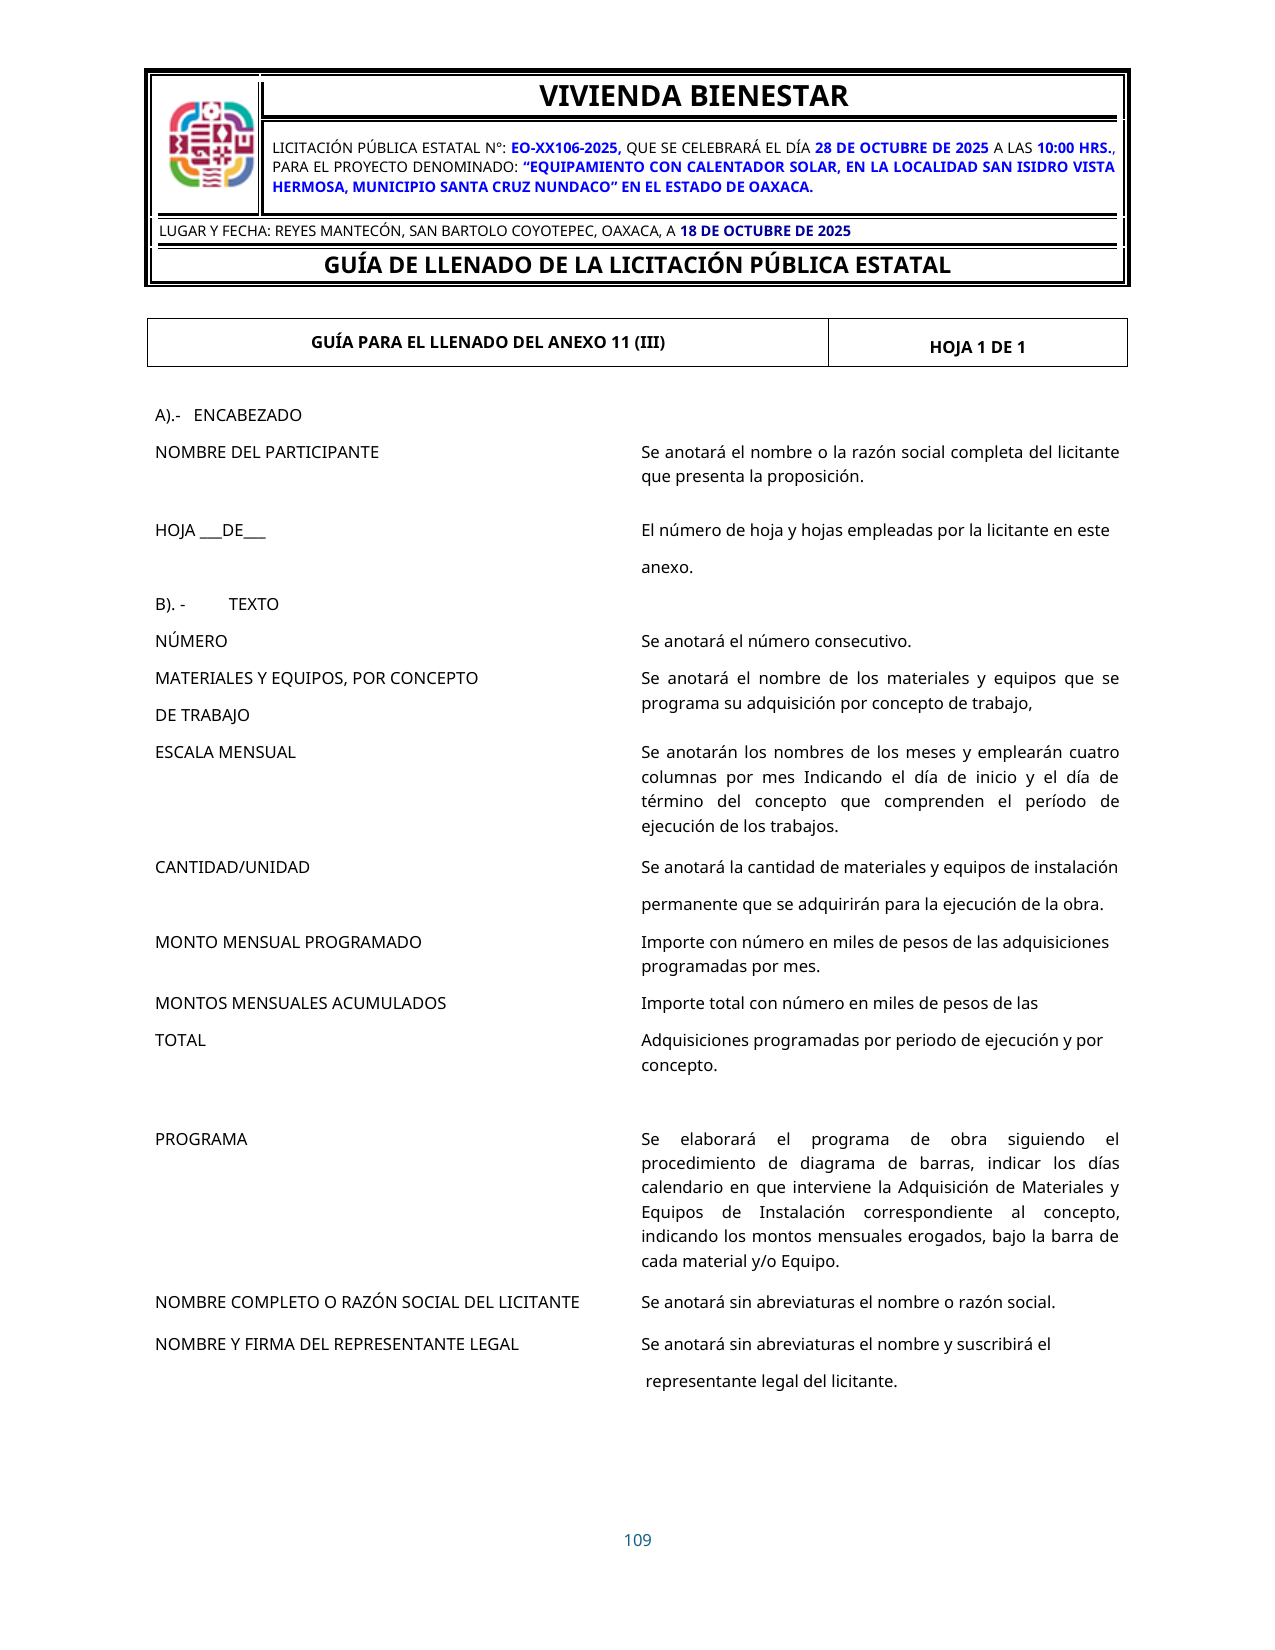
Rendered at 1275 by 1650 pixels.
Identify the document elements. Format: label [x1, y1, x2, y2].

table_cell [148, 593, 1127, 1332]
picture [158, 94, 258, 193]
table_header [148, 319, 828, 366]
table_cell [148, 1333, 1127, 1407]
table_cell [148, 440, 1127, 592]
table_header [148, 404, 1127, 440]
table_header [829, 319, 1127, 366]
picture [259, 94, 265, 193]
